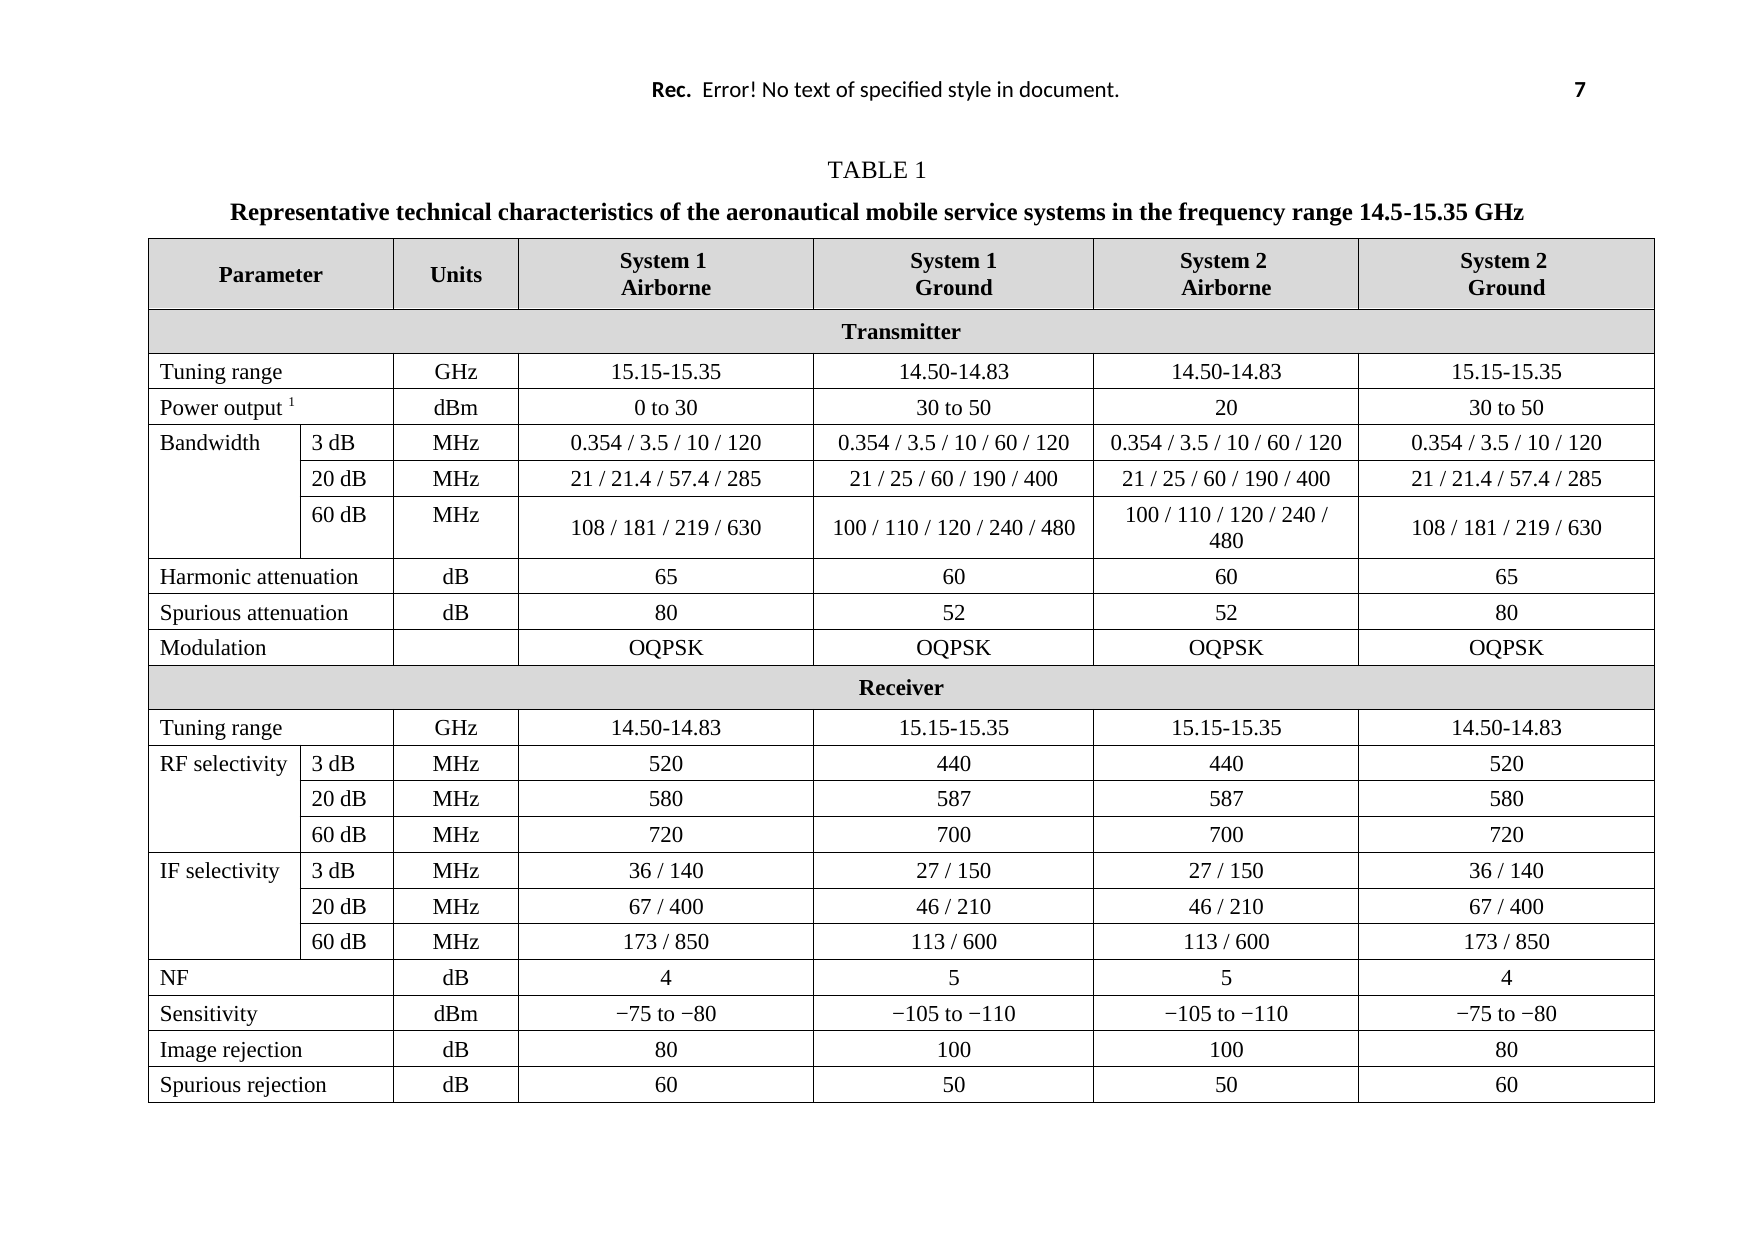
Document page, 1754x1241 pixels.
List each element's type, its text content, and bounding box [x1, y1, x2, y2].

table_cell OQPSK [814, 630, 1093, 665]
table_cell dB [394, 594, 518, 629]
table_cell OQPSK [1094, 630, 1358, 665]
table_cell OQPSK [519, 630, 813, 665]
table_cell 5 [1094, 960, 1358, 995]
table_cell 20 [1094, 389, 1358, 424]
table_cell 720 [519, 817, 813, 852]
table_cell Tuning range [149, 354, 393, 388]
table_cell 14.50-14.83 [519, 710, 813, 744]
table_header System 2 Airborne [1094, 239, 1358, 308]
table_cell 80 [519, 594, 813, 629]
table_cell 20 dB [301, 889, 393, 923]
table_cell 52 [1094, 594, 1358, 629]
table_cell 14.50-14.83 [1094, 354, 1358, 388]
table_cell [394, 630, 518, 665]
table_cell MHz [394, 924, 518, 959]
text TABLE 1 [148, 156, 1606, 184]
table_cell 80 [1359, 594, 1654, 629]
table_cell 440 [814, 746, 1093, 780]
table_cell 20 dB [301, 781, 393, 816]
table_cell 580 [1359, 781, 1654, 816]
table_cell 36 / 140 [1359, 853, 1654, 887]
table_cell 65 [1359, 559, 1654, 593]
table_cell 100 [814, 1031, 1093, 1066]
table_header Parameter [149, 239, 393, 308]
table_cell Spurious attenuation [149, 594, 393, 629]
table_cell 440 [1094, 746, 1358, 780]
table_cell 113 / 600 [814, 924, 1093, 959]
table_cell NF [149, 960, 393, 995]
table_cell 46 / 210 [814, 889, 1093, 923]
table_cell 60 [1094, 559, 1358, 593]
table_cell 720 [1359, 817, 1654, 852]
table_cell 3 dB [301, 425, 393, 460]
table_cell MHz [394, 817, 518, 852]
table_header Units [394, 239, 518, 308]
table_cell 60 [519, 1067, 813, 1102]
table_cell 67 / 400 [1359, 889, 1654, 923]
table_cell Tuning range [149, 710, 393, 744]
table_cell Receiver [149, 666, 1654, 709]
table_cell 520 [1359, 746, 1654, 780]
table_cell 60 [1359, 1067, 1654, 1102]
table_cell Spurious rejection [149, 1067, 393, 1102]
table_cell 3 dB [301, 746, 393, 780]
table_cell 113 / 600 [1094, 924, 1358, 959]
table_cell dB [394, 559, 518, 593]
table_cell 30 to 50 [814, 389, 1093, 424]
table_cell dBm [394, 389, 518, 424]
table_cell 173 / 850 [1359, 924, 1654, 959]
table_cell 21 / 21.4 / 57.4 / 285 [519, 461, 813, 496]
table_cell 21 / 25 / 60 / 190 / 400 [814, 461, 1093, 496]
table_cell 100 / 110 / 120 / 240 / 480 [1094, 497, 1358, 558]
text Representative technical characteristics of the aeronautical mobile service systems in the frequency range 14.5-15.35 GHz [148, 197, 1606, 226]
table_cell 700 [1094, 817, 1358, 852]
table_cell Sensitivity [149, 996, 393, 1030]
table_cell 0.354 / 3.5 / 10 / 60 / 120 [814, 425, 1093, 460]
table_cell 580 [519, 781, 813, 816]
table_cell 0.354 / 3.5 / 10 / 60 / 120 [1094, 425, 1358, 460]
table_cell 4 [519, 960, 813, 995]
table_cell 173 / 850 [519, 924, 813, 959]
table_cell 21 / 21.4 / 57.4 / 285 [1359, 461, 1654, 496]
table_cell dB [394, 1067, 518, 1102]
table_cell 520 [519, 746, 813, 780]
table_cell 50 [814, 1067, 1093, 1102]
table_cell 60 [814, 559, 1093, 593]
table_header System 1 Ground [814, 239, 1093, 308]
table_cell MHz [394, 889, 518, 923]
table_cell 0 to 30 [519, 389, 813, 424]
table_cell −75 to −80 [519, 996, 813, 1030]
table_cell 5 [814, 960, 1093, 995]
table_cell 60 dB [301, 817, 393, 852]
table_cell 15.15-15.35 [519, 354, 813, 388]
table_cell 100 / 110 / 120 / 240 / 480 [814, 497, 1093, 558]
table_cell 14.50-14.83 [1359, 710, 1654, 744]
table_cell −105 to −110 [1094, 996, 1358, 1030]
table_cell 60 dB [301, 924, 393, 959]
table_cell GHz [394, 710, 518, 744]
table_cell dBm [394, 996, 518, 1030]
table_cell 587 [814, 781, 1093, 816]
table_cell dB [394, 960, 518, 995]
table_cell 108 / 181 / 219 / 630 [1359, 497, 1654, 558]
table_cell Harmonic attenuation [149, 559, 393, 593]
table_cell 80 [1359, 1031, 1654, 1066]
table_cell 50 [1094, 1067, 1358, 1102]
table_cell OQPSK [1359, 630, 1654, 665]
table_cell MHz [394, 425, 518, 460]
table_cell 80 [519, 1031, 813, 1066]
table_cell 587 [1094, 781, 1358, 816]
table_header System 2 Ground [1359, 239, 1654, 308]
table_cell 27 / 150 [814, 853, 1093, 887]
table_cell Bandwidth [149, 425, 300, 558]
table_cell 0.354 / 3.5 / 10 / 120 [1359, 425, 1654, 460]
table_cell MHz [394, 746, 518, 780]
table_cell Image rejection [149, 1031, 393, 1066]
table_cell 27 / 150 [1094, 853, 1358, 887]
table_header System 1 Airborne [519, 239, 813, 308]
table_cell 36 / 140 [519, 853, 813, 887]
table_cell 21 / 25 / 60 / 190 / 400 [1094, 461, 1358, 496]
table_cell −105 to −110 [814, 996, 1093, 1030]
table_cell Power output 1 [149, 389, 393, 424]
table_cell GHz [394, 354, 518, 388]
table_cell 700 [814, 817, 1093, 852]
table_cell 15.15-15.35 [814, 710, 1093, 744]
table_cell Modulation [149, 630, 393, 665]
table_cell Transmitter [149, 310, 1654, 353]
table_cell 60 dB [301, 497, 393, 558]
table_cell MHz [394, 853, 518, 887]
table_cell dB [394, 1031, 518, 1066]
table_cell 14.50-14.83 [814, 354, 1093, 388]
table_cell 65 [519, 559, 813, 593]
table_cell 108 / 181 / 219 / 630 [519, 497, 813, 558]
table_cell IF selectivity [149, 853, 300, 959]
table_cell −75 to −80 [1359, 996, 1654, 1030]
table_cell 30 to 50 [1359, 389, 1654, 424]
table_cell RF selectivity [149, 746, 300, 852]
table_cell 52 [814, 594, 1093, 629]
table_cell 20 dB [301, 461, 393, 496]
table_cell 15.15-15.35 [1094, 710, 1358, 744]
table_cell MHz [394, 461, 518, 496]
table_cell MHz [394, 781, 518, 816]
table_cell 46 / 210 [1094, 889, 1358, 923]
table_cell 15.15-15.35 [1359, 354, 1654, 388]
table_cell 100 [1094, 1031, 1358, 1066]
table_cell 0.354 / 3.5 / 10 / 120 [519, 425, 813, 460]
table_cell 4 [1359, 960, 1654, 995]
table_cell 67 / 400 [519, 889, 813, 923]
table_cell 3 dB [301, 853, 393, 887]
table_cell MHz [394, 497, 518, 558]
